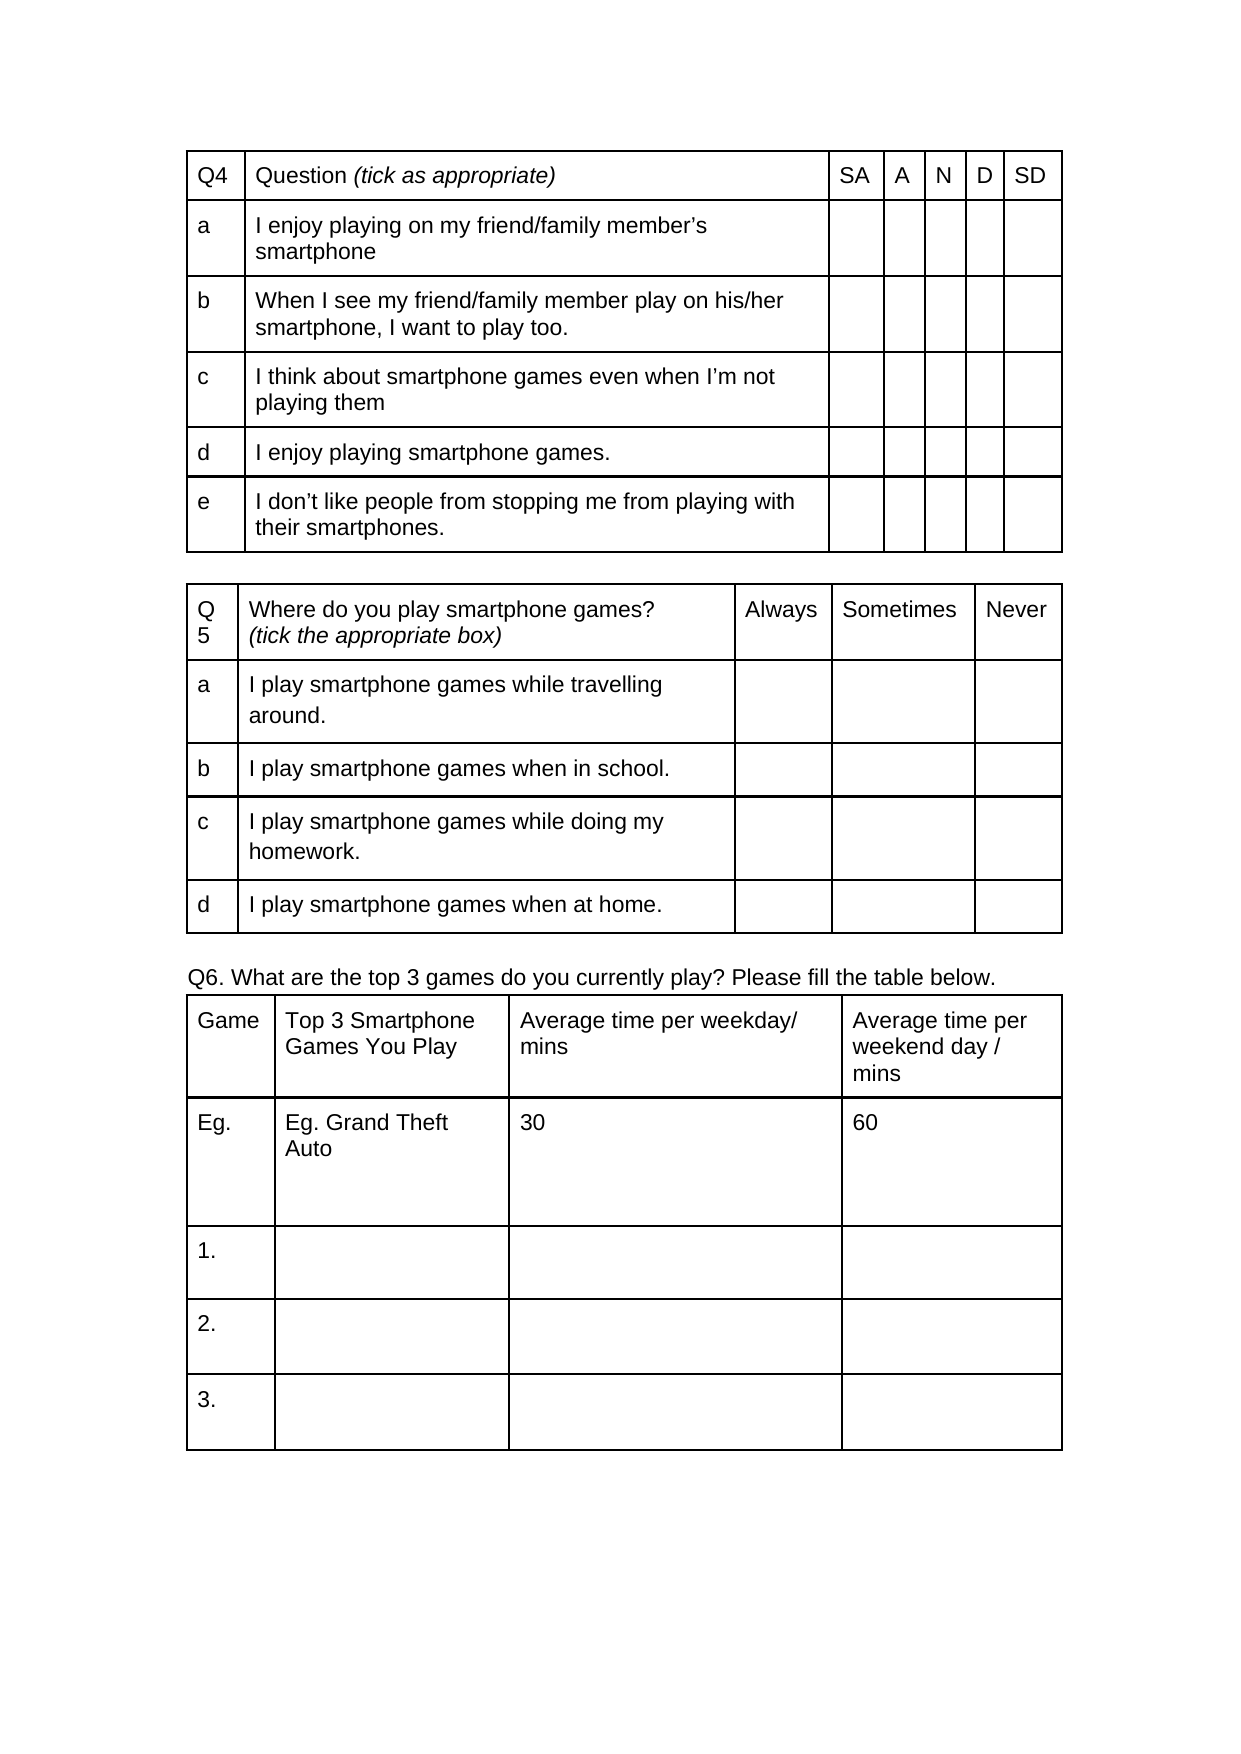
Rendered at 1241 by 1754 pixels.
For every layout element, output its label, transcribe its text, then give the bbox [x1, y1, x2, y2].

table_header Average time per weekend day / mins [843, 996, 1061, 1096]
table_cell [830, 478, 883, 551]
table_cell c [188, 353, 244, 426]
table_cell b [188, 277, 244, 351]
table_cell [833, 881, 974, 932]
table_cell [276, 1227, 508, 1298]
table_cell [885, 201, 924, 275]
table_cell [1005, 277, 1061, 351]
table_cell 3. [188, 1375, 274, 1449]
table_cell [885, 353, 924, 426]
table_cell [830, 353, 883, 426]
table_cell 60 [843, 1099, 1061, 1225]
table_cell [510, 1375, 841, 1449]
table_cell a [188, 661, 237, 742]
table_cell a [188, 201, 244, 275]
table_cell [976, 798, 1061, 879]
table_cell [833, 661, 974, 742]
table_cell [736, 744, 831, 795]
table_cell 2. [188, 1300, 274, 1373]
table_cell [1005, 353, 1061, 426]
table_cell e [188, 478, 244, 551]
table_cell c [188, 798, 237, 879]
table_cell d [188, 881, 237, 932]
table_header Game [188, 996, 274, 1096]
table_header SD [1005, 152, 1061, 199]
table_cell [976, 881, 1061, 932]
table_cell [885, 428, 924, 475]
table_header Never [976, 585, 1061, 659]
table_header Top 3 Smartphone Games You Play [276, 996, 508, 1096]
table_cell [1005, 428, 1061, 475]
table_cell Eg. [188, 1099, 274, 1225]
table_header Question (tick as appropriate) [246, 152, 828, 199]
table_cell [926, 478, 965, 551]
text Q6. What are the top 3 games do you currently play? Please fill the table below. [187, 964, 1053, 991]
table_header Always [736, 585, 831, 659]
table_cell I play smartphone games while travelling around. [239, 661, 734, 742]
table_header N [926, 152, 965, 199]
table_header SA [830, 152, 883, 199]
table_cell [926, 277, 965, 351]
table_cell When I see my friend/family member play on his/her smartphone, I want to play too. [246, 277, 828, 351]
table_cell [885, 478, 924, 551]
table_cell I think about smartphone games even when I’m not playing them [246, 353, 828, 426]
table_header Q5 [188, 585, 237, 659]
table_cell [967, 428, 1003, 475]
table_cell [736, 881, 831, 932]
table_cell I play smartphone games while doing my homework. [239, 798, 734, 879]
table_cell [843, 1375, 1061, 1449]
table_cell [830, 428, 883, 475]
table_cell [276, 1375, 508, 1449]
table_cell [976, 744, 1061, 795]
table_cell [926, 428, 965, 475]
table_header Sometimes [833, 585, 974, 659]
table_cell 1. [188, 1227, 274, 1298]
table_cell I play smartphone games when at home. [239, 881, 734, 932]
table_cell 30 [510, 1099, 841, 1225]
table_cell [885, 277, 924, 351]
table_cell [967, 277, 1003, 351]
table_header A [885, 152, 924, 199]
table_cell I enjoy playing on my friend/family member’s smartphone [246, 201, 828, 275]
table_header Average time per weekday/ mins [510, 996, 841, 1096]
table_cell [510, 1300, 841, 1373]
table_cell [736, 661, 831, 742]
table_cell [967, 201, 1003, 275]
table_cell [967, 478, 1003, 551]
table_cell [926, 353, 965, 426]
table_cell [967, 353, 1003, 426]
table_cell I don’t like people from stopping me from playing with their smartphones. [246, 478, 828, 551]
table_cell [926, 201, 965, 275]
table_cell [843, 1227, 1061, 1298]
table_header Where do you play smartphone games? (tick the appropriate box) [239, 585, 734, 659]
table_header D [967, 152, 1003, 199]
table_cell [276, 1300, 508, 1373]
table_cell [1005, 478, 1061, 551]
table_header Q4 [188, 152, 244, 199]
table_cell I play smartphone games when in school. [239, 744, 734, 795]
table_cell [1005, 201, 1061, 275]
table_cell [833, 798, 974, 879]
table_cell b [188, 744, 237, 795]
table_cell [976, 661, 1061, 742]
table_cell [510, 1227, 841, 1298]
table_cell [833, 744, 974, 795]
table_cell [830, 277, 883, 351]
table_cell d [188, 428, 244, 475]
table_cell I enjoy playing smartphone games. [246, 428, 828, 475]
table_cell [736, 798, 831, 879]
table_cell [843, 1300, 1061, 1373]
table_cell Eg. Grand Theft Auto [276, 1099, 508, 1225]
table_cell [830, 201, 883, 275]
